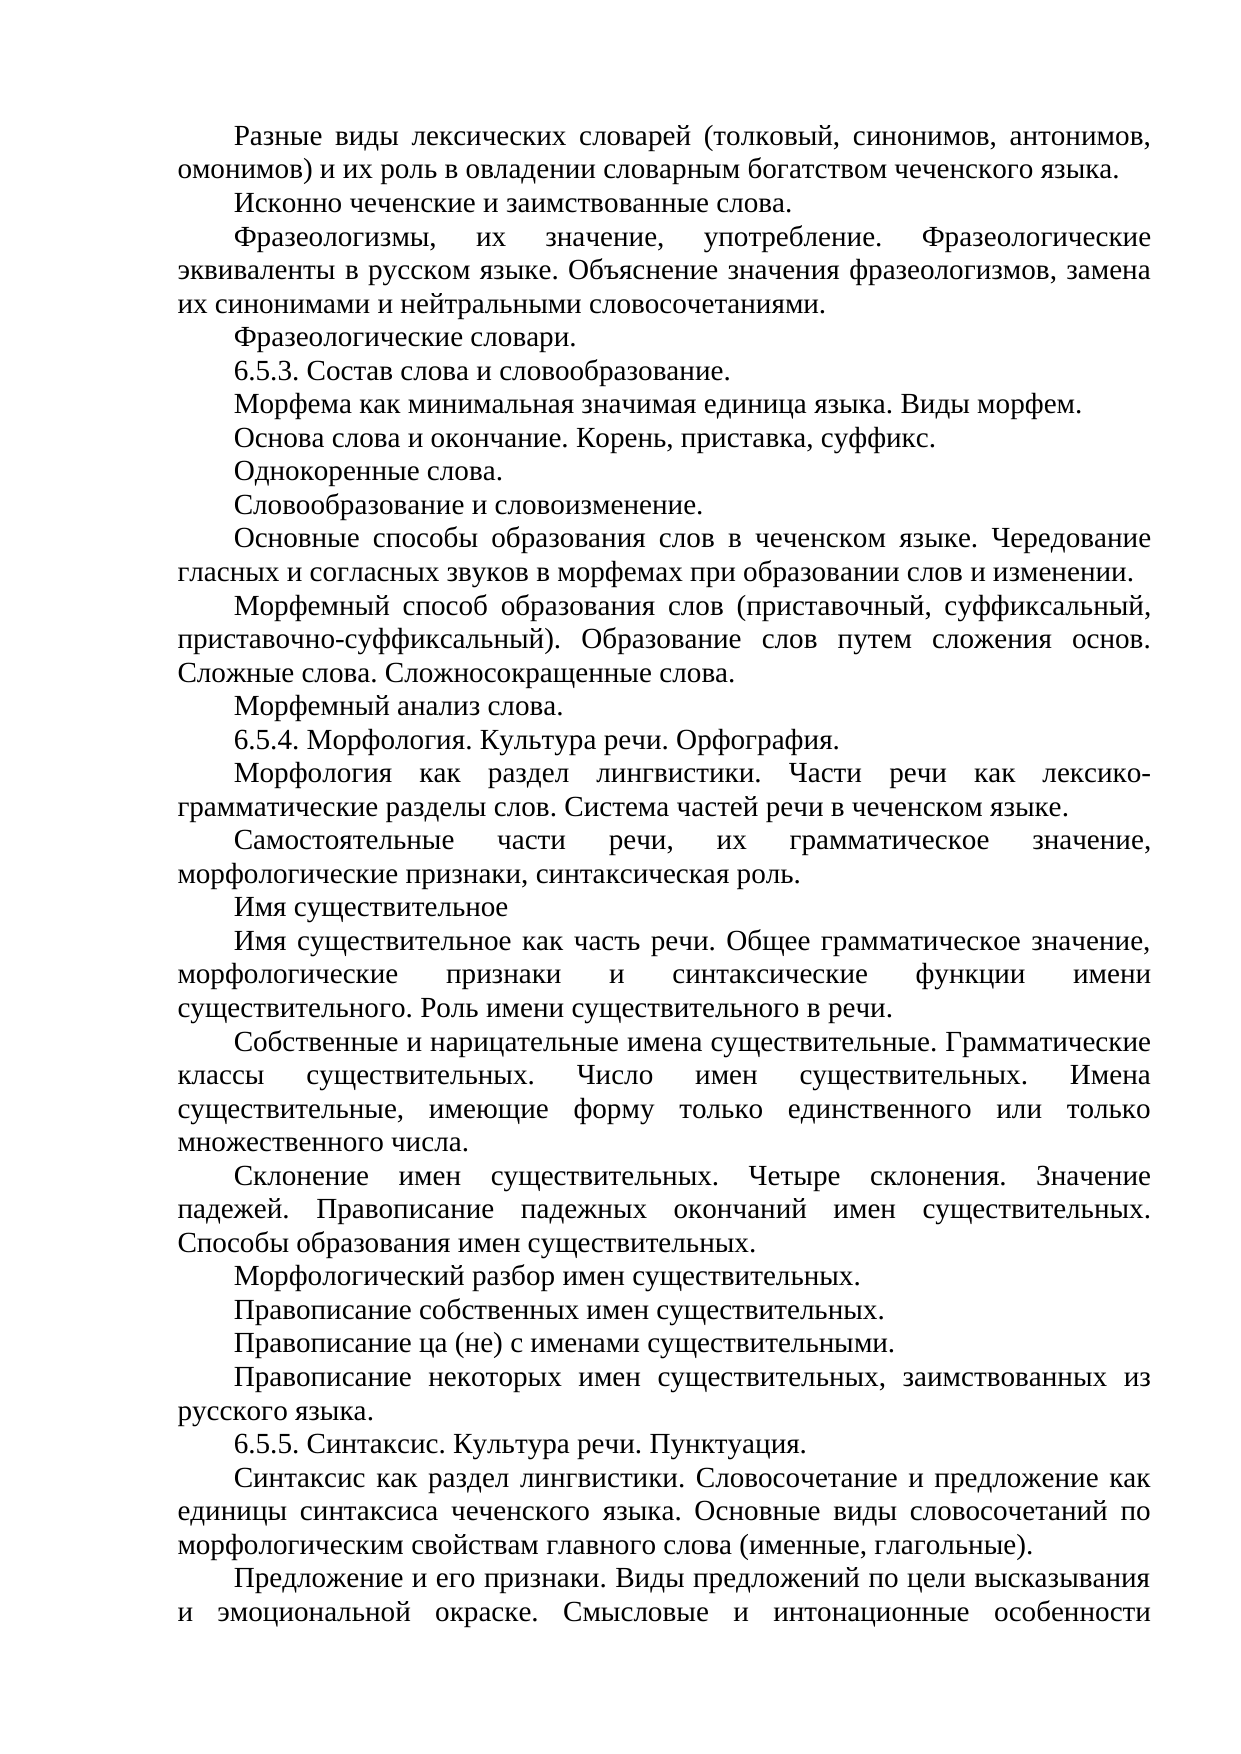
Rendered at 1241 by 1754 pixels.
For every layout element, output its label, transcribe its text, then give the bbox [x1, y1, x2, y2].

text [177, 1560, 1152, 1627]
text Имя существительное [177, 889, 1152, 923]
text Фразеологические словари. [177, 319, 1152, 353]
text Правописание собственных имен существительных. [177, 1292, 1152, 1326]
text Основные способы образования слов в чеченском языке. Чередование гласных и согласных звуков в морфемах при образовании слов и изменении. [177, 521, 1152, 588]
text 6.5.3. Состав слова и словообразование. [177, 353, 1152, 386]
text Морфемный анализ слова. [177, 688, 1152, 722]
text Правописание ца (не) с именами существительными. [177, 1326, 1152, 1359]
text Однокоренные слова. [177, 453, 1152, 487]
text Собственные и нарицательные имена существительные. Грамматические классы существительных. Число имен существительных. Имена существительные, имеющие форму только единственного или только множественного числа. [177, 1024, 1152, 1158]
text Имя существительное как часть речи. Общее грамматическое значение, морфологические признаки и синтаксические функции имени существительного. Роль имени существительного в речи. [177, 923, 1152, 1024]
text Морфология как раздел лингвистики. Части речи как лексико-грамматические разделы слов. Система частей речи в чеченском языке. [177, 755, 1152, 822]
text Исконно чеченские и заимствованные слова. [177, 185, 1152, 219]
text 6.5.5. Синтаксис. Культура речи. Пунктуация. [177, 1426, 1152, 1460]
text Склонение имен существительных. Четыре склонения. Значение падежей. Правописание падежных окончаний имен существительных. Способы образования имен существительных. [177, 1158, 1152, 1258]
text Фразеологизмы, их значение, употребление. Фразеологические эквиваленты в русском языке. Объяснение значения фразеологизмов, замена их синонимами и нейтральными словосочетаниями. [177, 219, 1152, 319]
text Словообразование и словоизменение. [177, 487, 1152, 521]
text Правописание некоторых имен существительных, заимствованных из русского языка. [177, 1359, 1152, 1426]
text Морфологический разбор имен существительных. [177, 1258, 1152, 1292]
text Разные виды лексических словарей (толковый, синонимов, антонимов, омонимов) и их роль в овладении словарным богатством чеченского языка. [177, 118, 1152, 185]
text 6.5.4. Морфология. Культура речи. Орфография. [177, 722, 1152, 755]
text Морфемный способ образования слов (приставочный, суффиксальный, приставочно-суффиксальный). Образование слов путем сложения основ. Сложные слова. Сложносокращенные слова. [177, 588, 1152, 688]
text Самостоятельные части речи, их грамматическое значение, морфологические признаки, синтаксическая роль. [177, 822, 1152, 889]
text Морфема как минимальная значимая единица языка. Виды морфем. [177, 386, 1152, 420]
text Основа слова и окончание. Корень, приставка, суффикс. [177, 420, 1152, 453]
text Синтаксис как раздел лингвистики. Словосочетание и предложение как единицы синтаксиса чеченского языка. Основные виды словосочетаний по морфологическим свойствам главного слова (именные, глагольные). [177, 1460, 1152, 1560]
